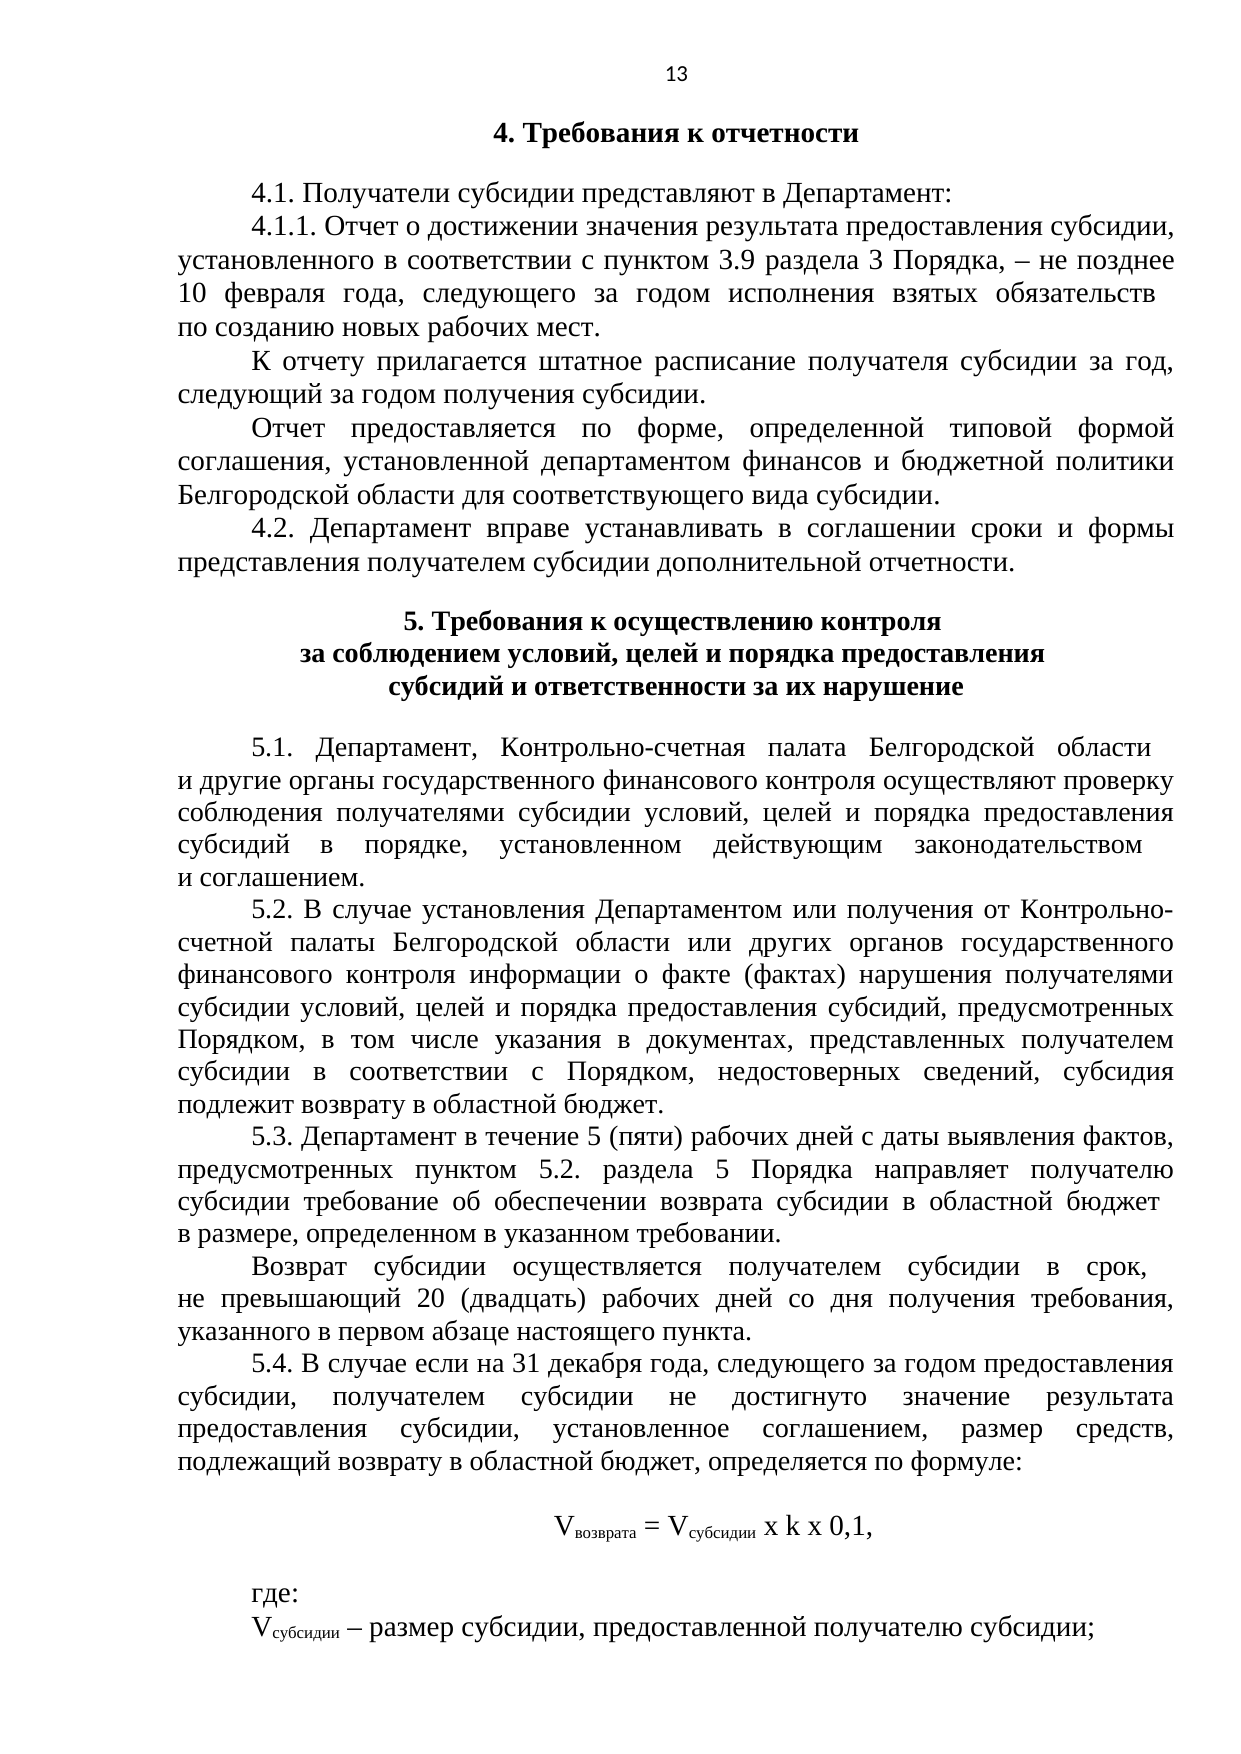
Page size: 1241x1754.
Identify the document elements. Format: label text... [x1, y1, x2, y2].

text 5. Требования к осуществлению контроля за соблюдением условий, целей и порядка предоставления субсидий и ответственности за их нарушение [177, 604, 1175, 701]
text где: [177, 1576, 1175, 1609]
text 5.3. Департамент в течение 5 (пяти) рабочих дней с даты выявления фактов, предусмотренных пунктом 5.2. раздела 5 Порядка направляет получателю субсидии требование об обеспечении возврата субсидии в областной бюджет в размере, определенном в указанном требовании. [177, 1119, 1175, 1249]
text Возврат субсидии осуществляется получателем субсидии в срок, не превышающий 20 (двадцать) рабочих дней со дня получения требования, указанного в первом абзаце настоящего пункта. [177, 1249, 1175, 1346]
text 5.2. В случае установления Департаментом или получения от Контрольно-счетной палаты Белгородской области или других органов государственного финансового контроля информации о факте (фактах) нарушения получателями субсидии условий, целей и порядка предоставления субсидий, предусмотренных Порядком, в том числе указания в документах, представленных получателем субсидии в соответствии с Порядком, недостоверных сведений, субсидия подлежит возврату в областной бюджет. [177, 892, 1175, 1119]
text 4.2. Департамент вправе устанавливать в соглашении сроки и формы представления получателем субсидии дополнительной отчетности. [177, 510, 1175, 577]
text Отчет предоставляется по форме, определенной типовой формой соглашения, установленной департаментом финансов и бюджетной политики Белгородской области для соответствующего вида субсидии. [177, 410, 1175, 510]
text 4. Требования к отчетности [177, 115, 1175, 149]
text 4.1.1. Отчет о достижении значения результата предоставления субсидии, установленного в соответствии с пунктом 3.9 раздела 3 Порядка, – не позднее 10 февраля года, следующего за годом исполнения взятых обязательств по созданию новых рабочих мест. [177, 208, 1175, 343]
text 4.1. Получатели субсидии представляют в Департамент: [177, 175, 1175, 208]
text К отчету прилагается штатное расписание получателя субсидии за год, следующий за годом получения субсидии. [177, 343, 1175, 410]
text Vсубсидии – размер субсидии, предоставленной получателю субсидии; [177, 1609, 1175, 1643]
text Vвозврата = Vсубсидии x k x 0,1, [177, 1508, 1175, 1542]
text 5.1. Департамент, Контрольно-счетная палата Белгородской области и другие органы государственного финансового контроля осуществляют проверку соблюдения получателями субсидии условий, целей и порядка предоставления субсидий в порядке, установленном действующим законодательством и соглашением. [177, 730, 1175, 892]
text 5.4. В случае если на 31 декабря года, следующего за годом предоставления субсидии, получателем субсидии не достигнуто значение результата предоставления субсидии, установленное соглашением, размер средств, подлежащий возврату в областной бюджет, определяется по формуле: [177, 1346, 1175, 1476]
